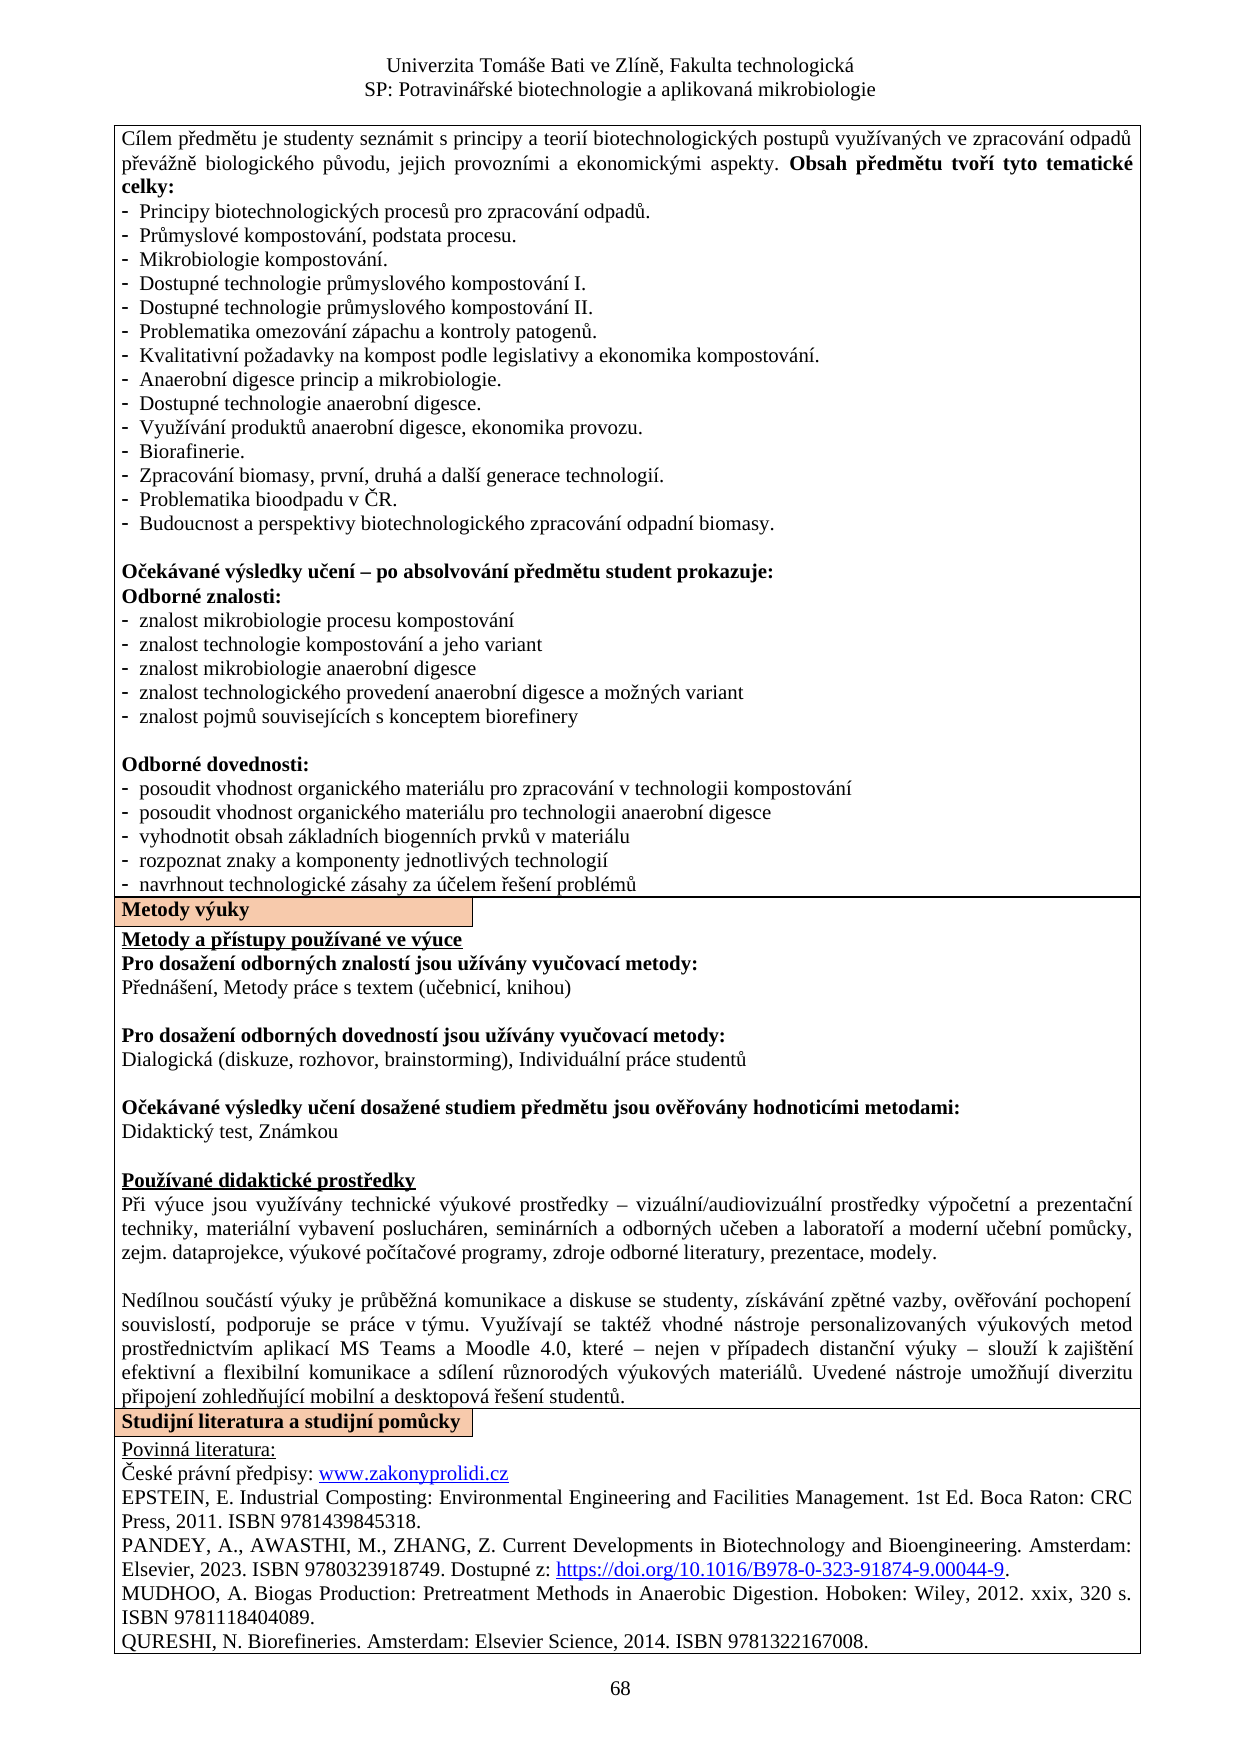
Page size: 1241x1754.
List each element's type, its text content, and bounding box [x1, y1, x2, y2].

table_cell [473, 898, 1140, 926]
table_cell Metody výuky [115, 898, 472, 926]
table_cell Metody a přístupy používané ve výuce Pro dosažení odborných znalostí jsou užívány vyučovací metody: Přednášení, Metody práce s textem (učebnicí, knihou) Pro dosažení odborných dovedností jsou užívány vyučovací metody: Dialogická (diskuze, rozhovor, brainstorming), Individuální práce studentů Očekávané výsledky učení dosažené studiem předmětu jsou ověřovány hodnoticími metodami: Didaktický test, Známkou Používané didaktické prostředky Při výuce jsou využívány technické výukové prostředky – vizuální/audiovizuální prostředky výpočetní a prezentační techniky, materiální vybavení poslucháren, seminárních a odborných učeben a laboratoří a moderní učební pomůcky, zejm. dataprojekce, výukové počítačové programy, zdroje odborné literatury, prezentace, modely. Nedílnou součástí výuky je průběžná komunikace a diskuse se studenty, získávání zpětné vazby, ověřování pochopení souvislostí, podporuje se práce v týmu. Využívají se taktéž vhodné nástroje personalizovaných výukových metod prostřednictvím aplikací MS Teams a Moodle 4.0, které – nejen v případech distanční výuky – slouží k zajištění efektivní a flexibilní komunikace a sdílení různorodých výukových materiálů. Uvedené nástroje umožňují diverzitu připojení zohledňující mobilní a desktopová řešení studentů. [115, 926, 1140, 1408]
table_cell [115, 1436, 1140, 1653]
table_cell Studijní literatura a studijní pomůcky [115, 1409, 472, 1436]
table_cell Cílem předmětu je studenty seznámit s principy a teorií biotechnologických postupů využívaných ve zpracování odpadů převážně biologického původu, jejich provozními a ekonomickými aspekty. Obsah předmětu tvoří tyto tematické celky: Principy biotechnologických procesů pro zpracování odpadů. Průmyslové kompostování, podstata procesu. Mikrobiologie kompostování. Dostupné technologie průmyslového kompostování I. Dostupné technologie průmyslového kompostování II. Problematika omezování zápachu a kontroly patogenů. Kvalitativní požadavky na kompost podle legislativy a ekonomika kompostování. Anaerobní digesce princip a mikrobiologie. Dostupné technologie anaerobní digesce. Využívání produktů anaerobní digesce, ekonomika provozu. Biorafinerie. Zpracování biomasy, první, druhá a další generace technologií. Problematika bioodpadu v ČR. Budoucnost a perspektivy biotechnologického zpracování odpadní biomasy. Očekávané výsledky učení – po absolvování předmětu student prokazuje: Odborné znalosti: znalost mikrobiologie procesu kompostování znalost technologie kompostování a jeho variant znalost mikrobiologie anaerobní digesce znalost technologického provedení anaerobní digesce a možných variant znalost pojmů souvisejících s konceptem biorefinery Odborné dovednosti: posoudit vhodnost organického materiálu pro zpracování v technologii kompostování posoudit vhodnost organického materiálu pro technologii anaerobní digesce vyhodnotit obsah základních biogenních prvků v materiálu rozpoznat znaky a komponenty jednotlivých technologií navrhnout technologické zásahy za účelem řešení problémů [115, 126, 1140, 896]
table_cell [473, 1409, 1140, 1436]
